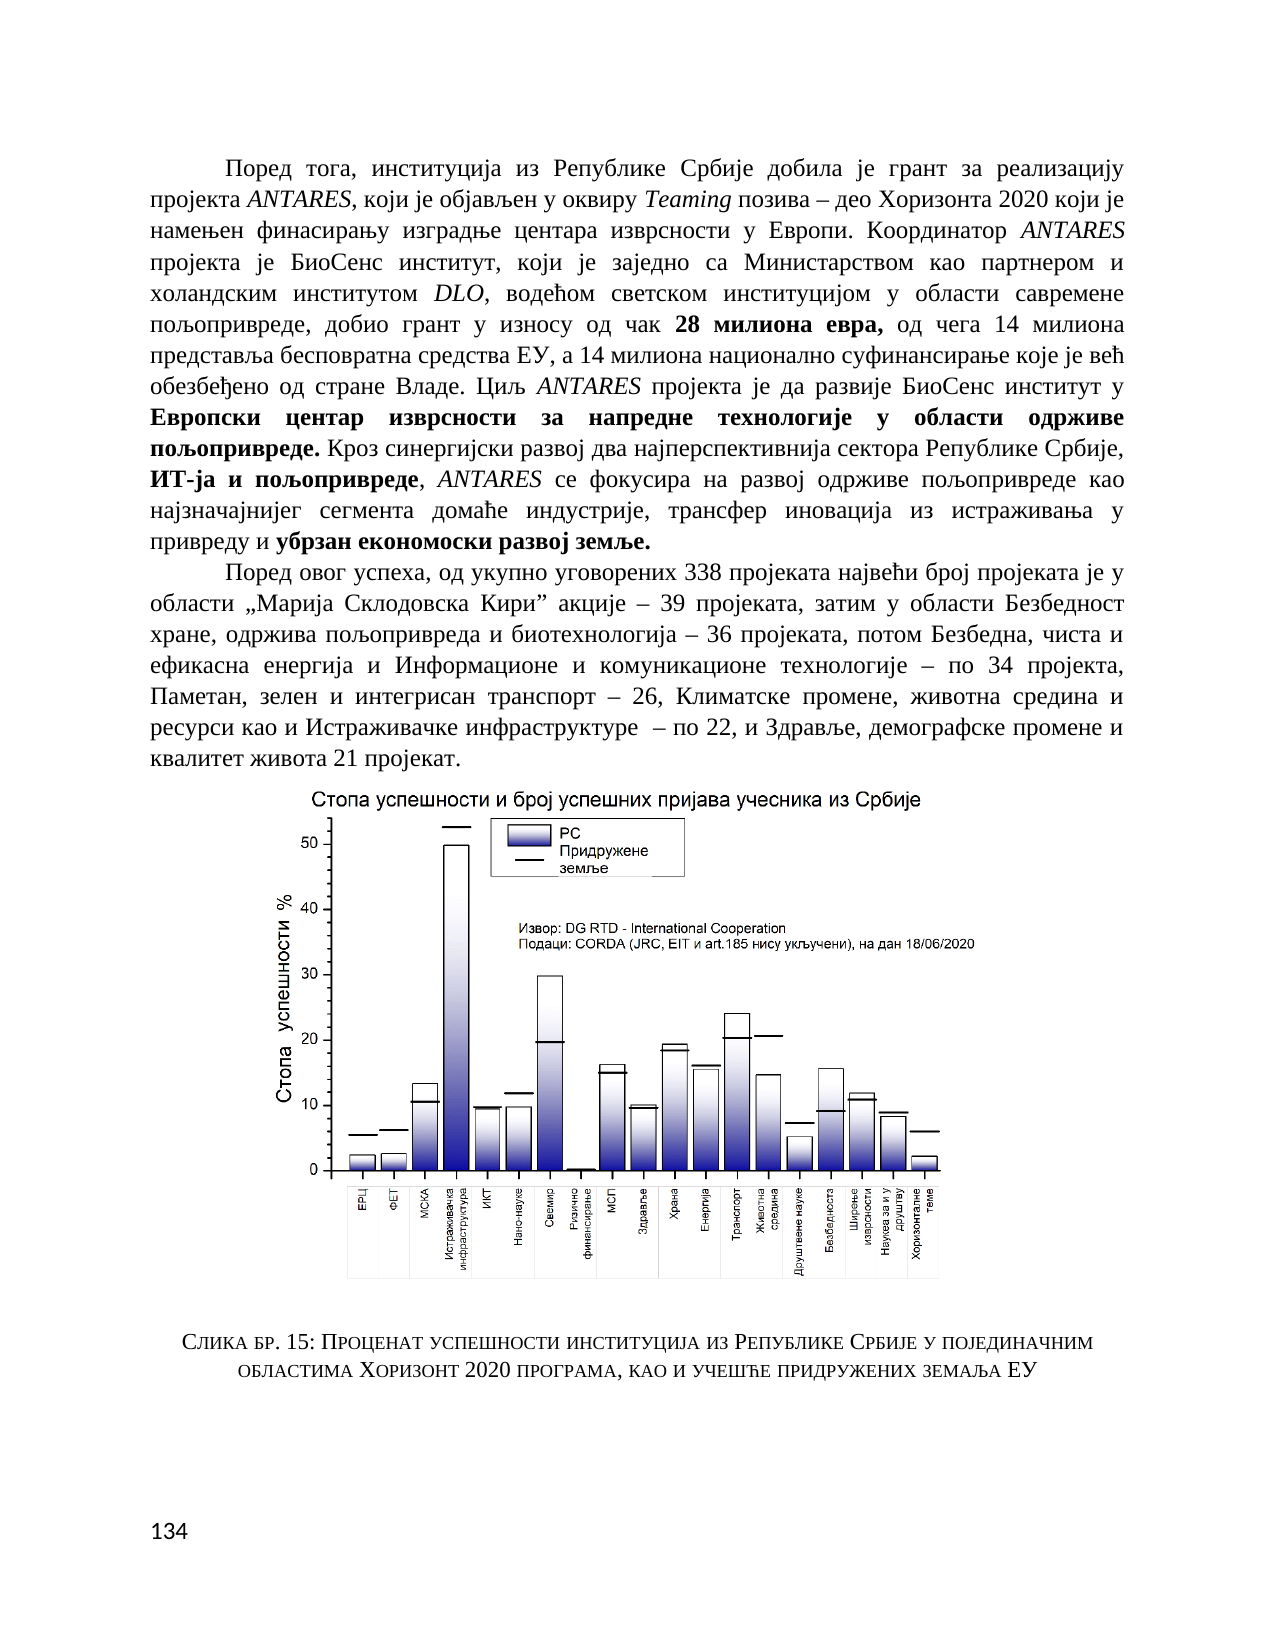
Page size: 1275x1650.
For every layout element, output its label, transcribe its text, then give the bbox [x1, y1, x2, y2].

text Слика бр. 15: Проценат успешности институција из Републике Србије у појединачним областима Хоризонт 2020 програма, као и учешће придружених земаља ЕУ [150, 1328, 1125, 1383]
text Поред тога, институција из Републике Србије добила је грант за реализацију пројекта ANTARES, који је објављен у оквиру Teaming позива – део Хоризонта 2020 који је намењен финасирању изградње центара изврсности у Европи. Координатор ANTARES пројекта је БиоСенс институт, који је заједно са Министарством као партнером и холандским институтом DLO, водећом светском институцијом у области савремене пољопривреде, добио грант у износу од чак 28 милиона евра, од чега 14 милиона представља бесповратна средства ЕУ, а 14 милиона национално суфинансирање које је већ обезбеђено од стране Владе. Циљ ANTARES пројекта је да развије БиоСенс институт у Европски центар изврсности за напредне технологије у области одрживе пољопривреде. Кроз синергијски развој два најперспективнија сектора Републике Србије, ИТ-ja и пољопривреде, ANTARES се фокусира на развој одрживе пољопривреде као најзначајнијег сегмента домаће индустрије, трансфер иновација из истраживања у привреду и убрзан економоски развој земље. [150, 153, 1125, 555]
picture [255, 774, 1020, 1309]
text Поред овог успеха, од укупно уговорених 338 пројеката највећи број пројеката је у области „Мариja Склодовска Кири” акције – 39 пројеката, затим у области Безбедност хране, одржива пољопривреда и биотехнологија – 36 пројеката, потом Безбедна, чиста и ефикасна енергија и Информационе и комуникационе технологије – по 34 пројекта, Паметан, зелен и интегрисан транспорт – 26, Климатске промене, животна средина и ресурси као и Истраживачке инфраструктуре – по 22, и Здравље, демографске промене и квалитет живота 21 пројекат. [150, 557, 1125, 772]
